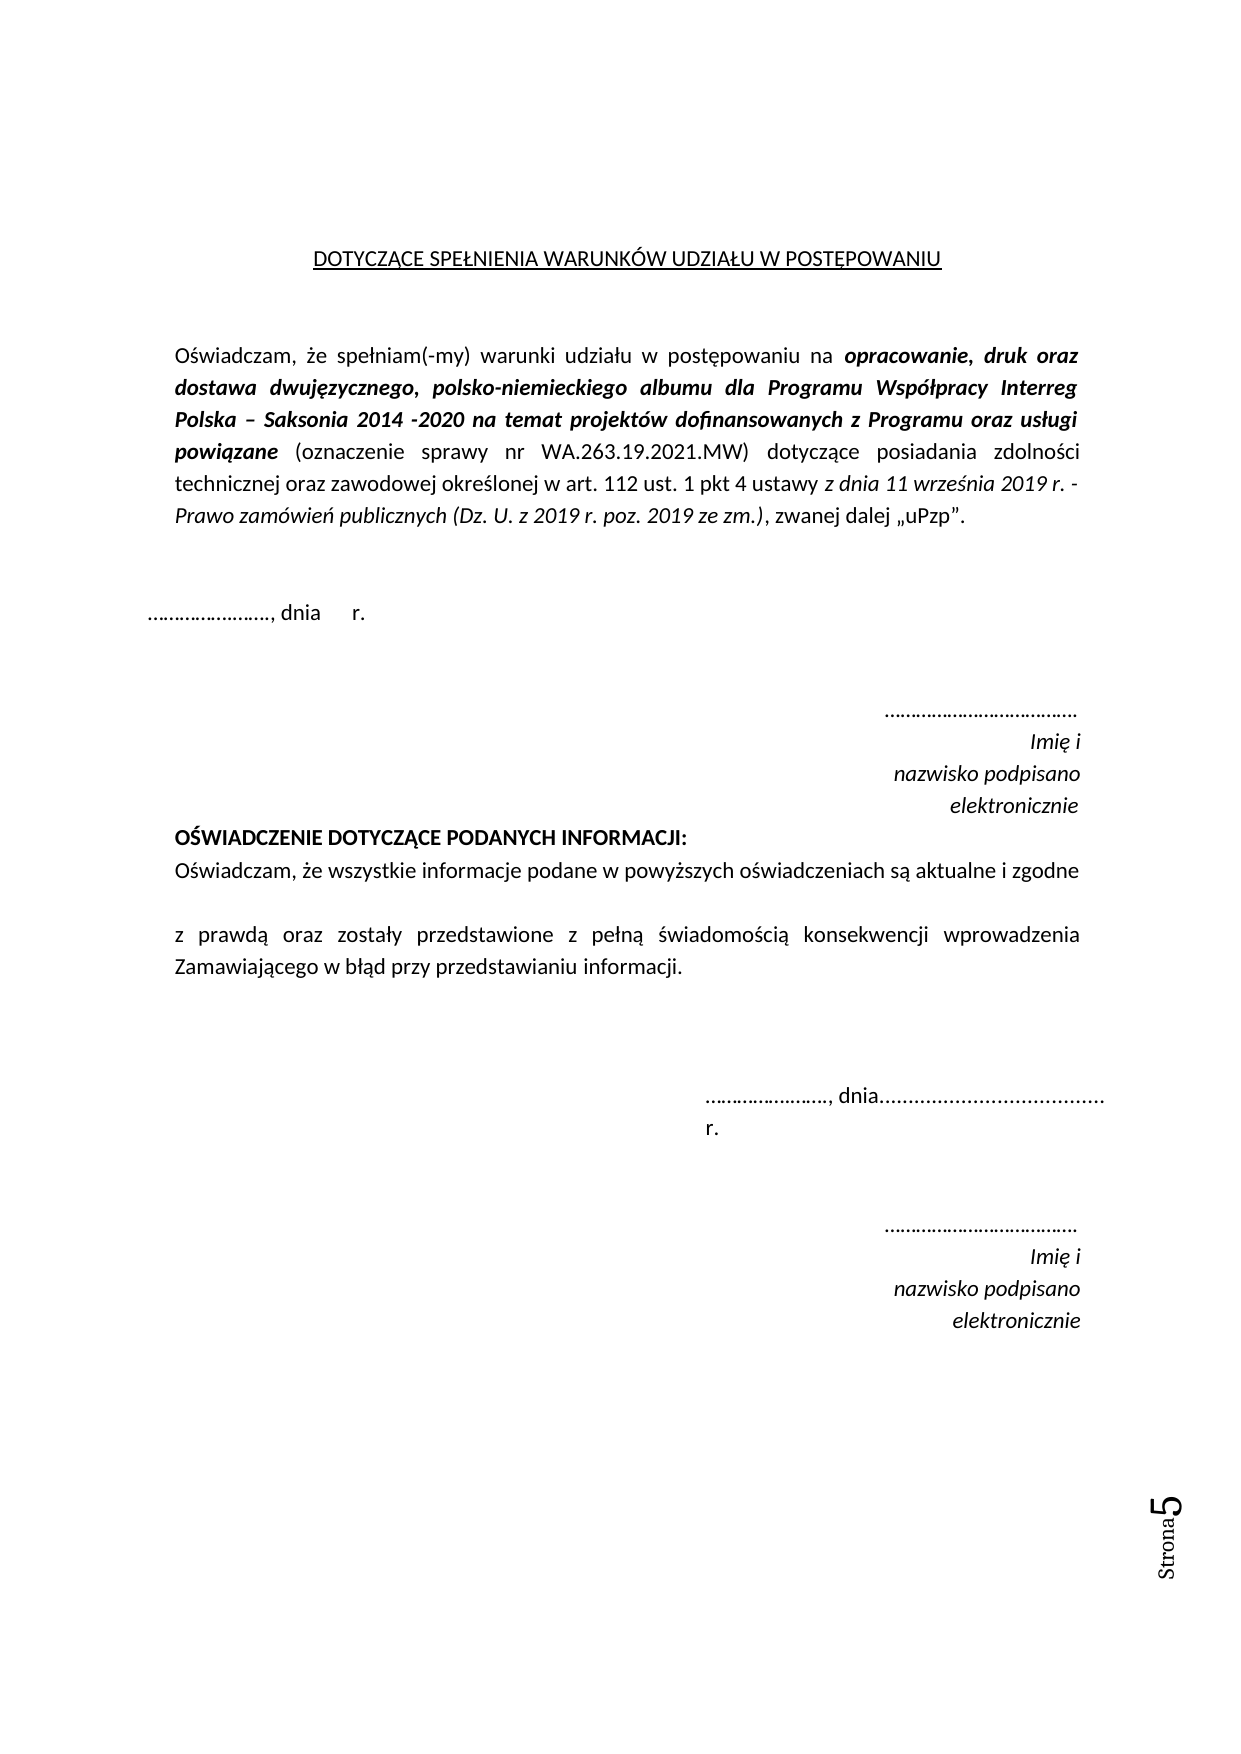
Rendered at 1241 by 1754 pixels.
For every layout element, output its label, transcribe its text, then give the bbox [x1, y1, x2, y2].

text Oświadczam, że wszystkie informacje podane w powyższych oświadczeniach są aktualne i zgodne z prawdą oraz zostały przedstawione z pełną świadomością konsekwencji wprowadzenia Zamawiającego w błąd przy przedstawianiu informacji. [174, 856, 1081, 980]
text Imię i nazwisko podpisano elektronicznie [889, 1242, 1081, 1334]
text …………….……., dnia r. [148, 598, 1093, 626]
subtitle OŚWIADCZENIE DOTYCZĄCE PODANYCH INFORMACJI: [174, 823, 1093, 852]
text …………….……., dnia r. [705, 1081, 1093, 1141]
text DOTYCZĄCE SPEŁNIENIA WARUNKÓW UDZIAŁU W POSTĘPOWANIU [226, 244, 1029, 272]
text ………………………………. [148, 1210, 1081, 1238]
text ………………………………. [148, 695, 1081, 723]
text Imię i nazwisko podpisano elektronicznie [889, 727, 1081, 819]
text Oświadczam, że spełniam(-my) warunki udziału w postępowaniu na opracowanie, druk oraz dostawa dwujęzycznego, polsko-niemieckiego albumu dla Programu Współpracy Interreg Polska – Saksonia 2014 -2020 na temat projektów dofinansowanych z Programu oraz usługi powiązane (oznaczenie sprawy nr WA.263.19.2021.MW) dotyczące posiadania zdolności technicznej oraz zawodowej określonej w art. 112 ust. 1 pkt 4 ustawy z dnia 11 września 2019 r. - Prawo zamówień publicznych (Dz. U. z 2019 r. poz. 2019 ze zm.), zwanej dalej „uPzp”. [174, 341, 1081, 530]
